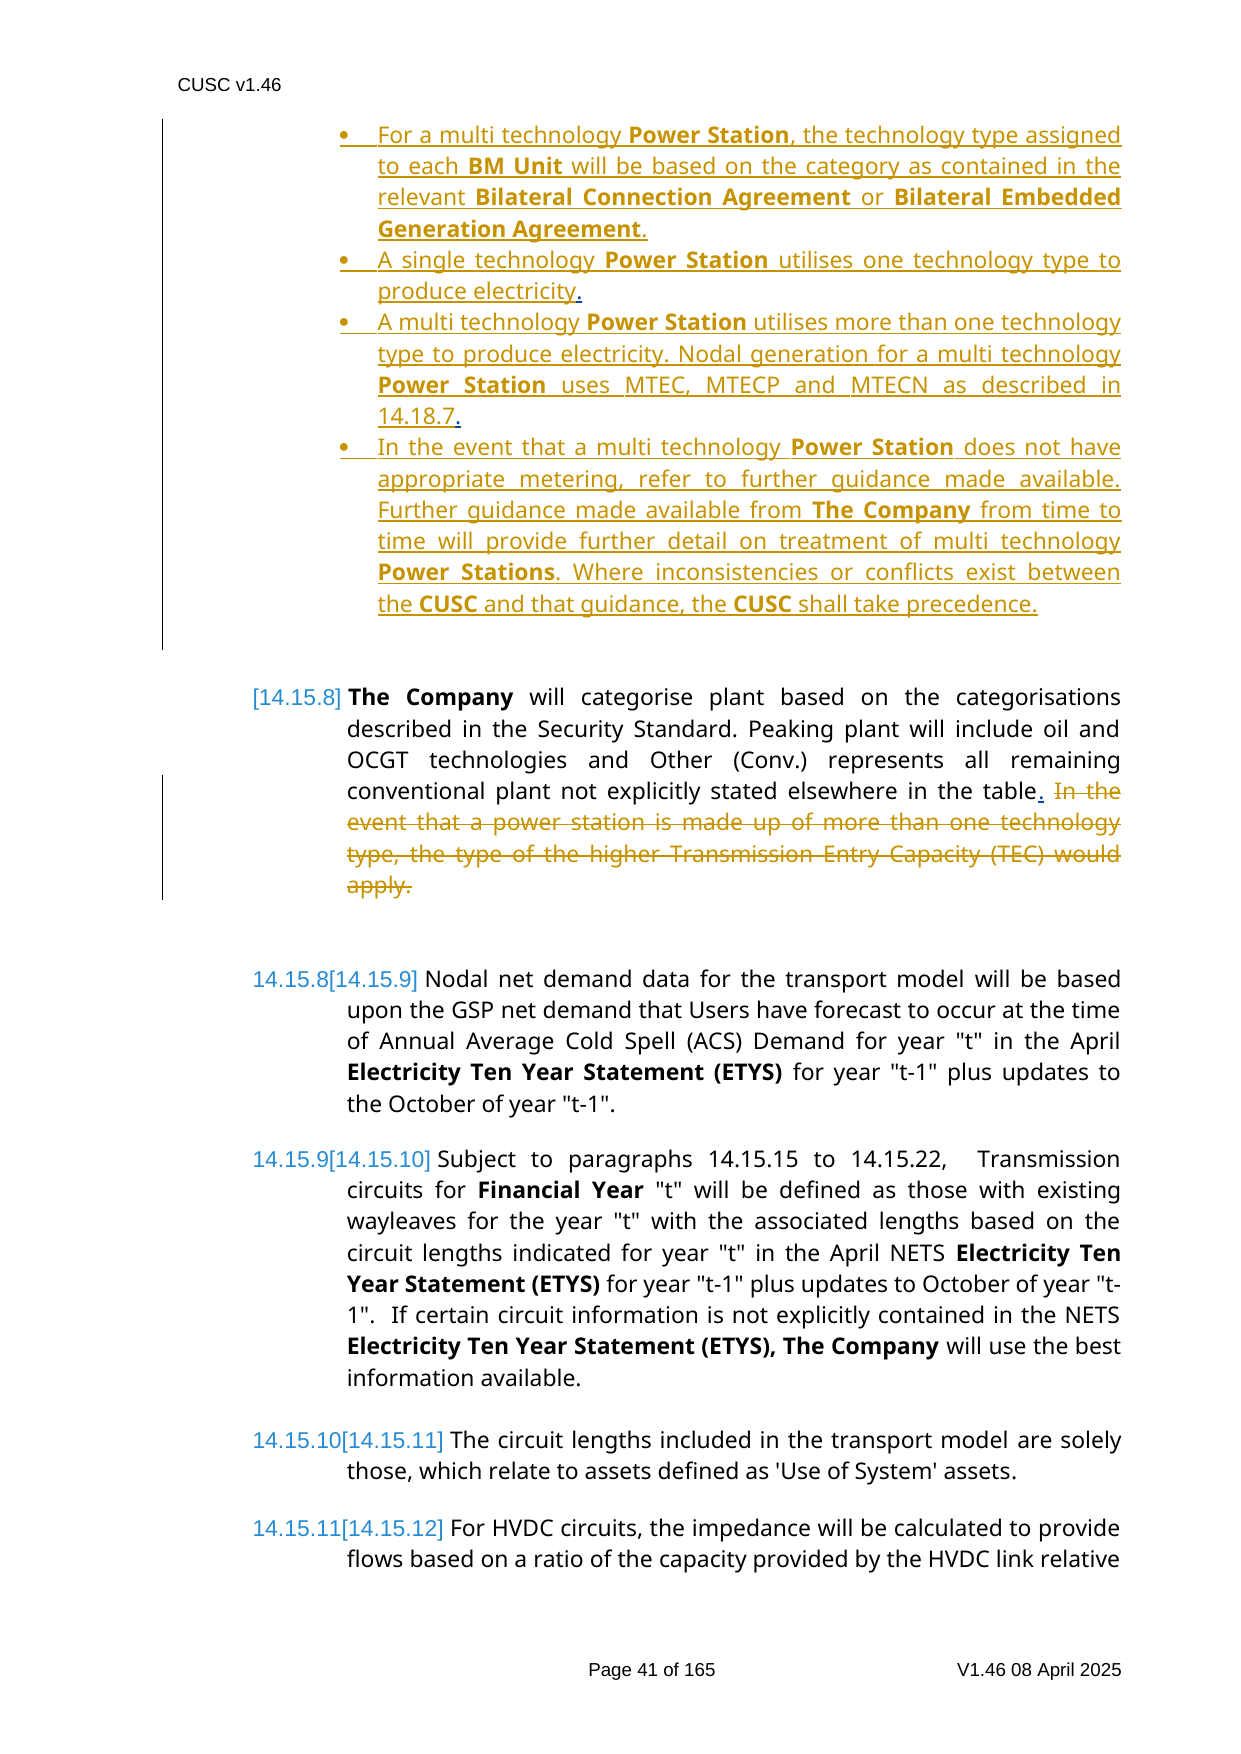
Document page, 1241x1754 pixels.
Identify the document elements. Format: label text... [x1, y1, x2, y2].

list The Company will categorise plant based on the categorisations described in the Security Standard. Peaking plant will include oil and OCGT technologies and Other (Conv.) represents all remaining conventional plant not explicitly stated elsewhere in the table [252, 681, 1121, 900]
list Nodal net demand data for the transport model will be based upon the GSP net demand that Users have forecast to occur at the time of Annual Average Cold Spell (ACS) Demand for year "t" in the April Electricity Ten Year Statement (ETYS) for year "t-1" plus updates to the October of year "t-1". [252, 962, 1121, 1119]
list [252, 1512, 1121, 1574]
list The circuit lengths included in the transport model are solely those, which relate to assets defined as 'Use of System' assets. [252, 1424, 1121, 1486]
list Subject to paragraphs 14.15.15 to 14.15.22, Transmission circuits for Financial Year "t" will be defined as those with existing wayleaves for the year "t" with the associated lengths based on the circuit lengths indicated for year "t" in the April NETS Electricity Ten Year Statement (ETYS) for year "t-1" plus updates to October of year "t-1". If certain circuit information is not explicitly contained in the NETS Electricity Ten Year Statement (ETYS), The Company will use the best information available. [252, 1143, 1121, 1393]
